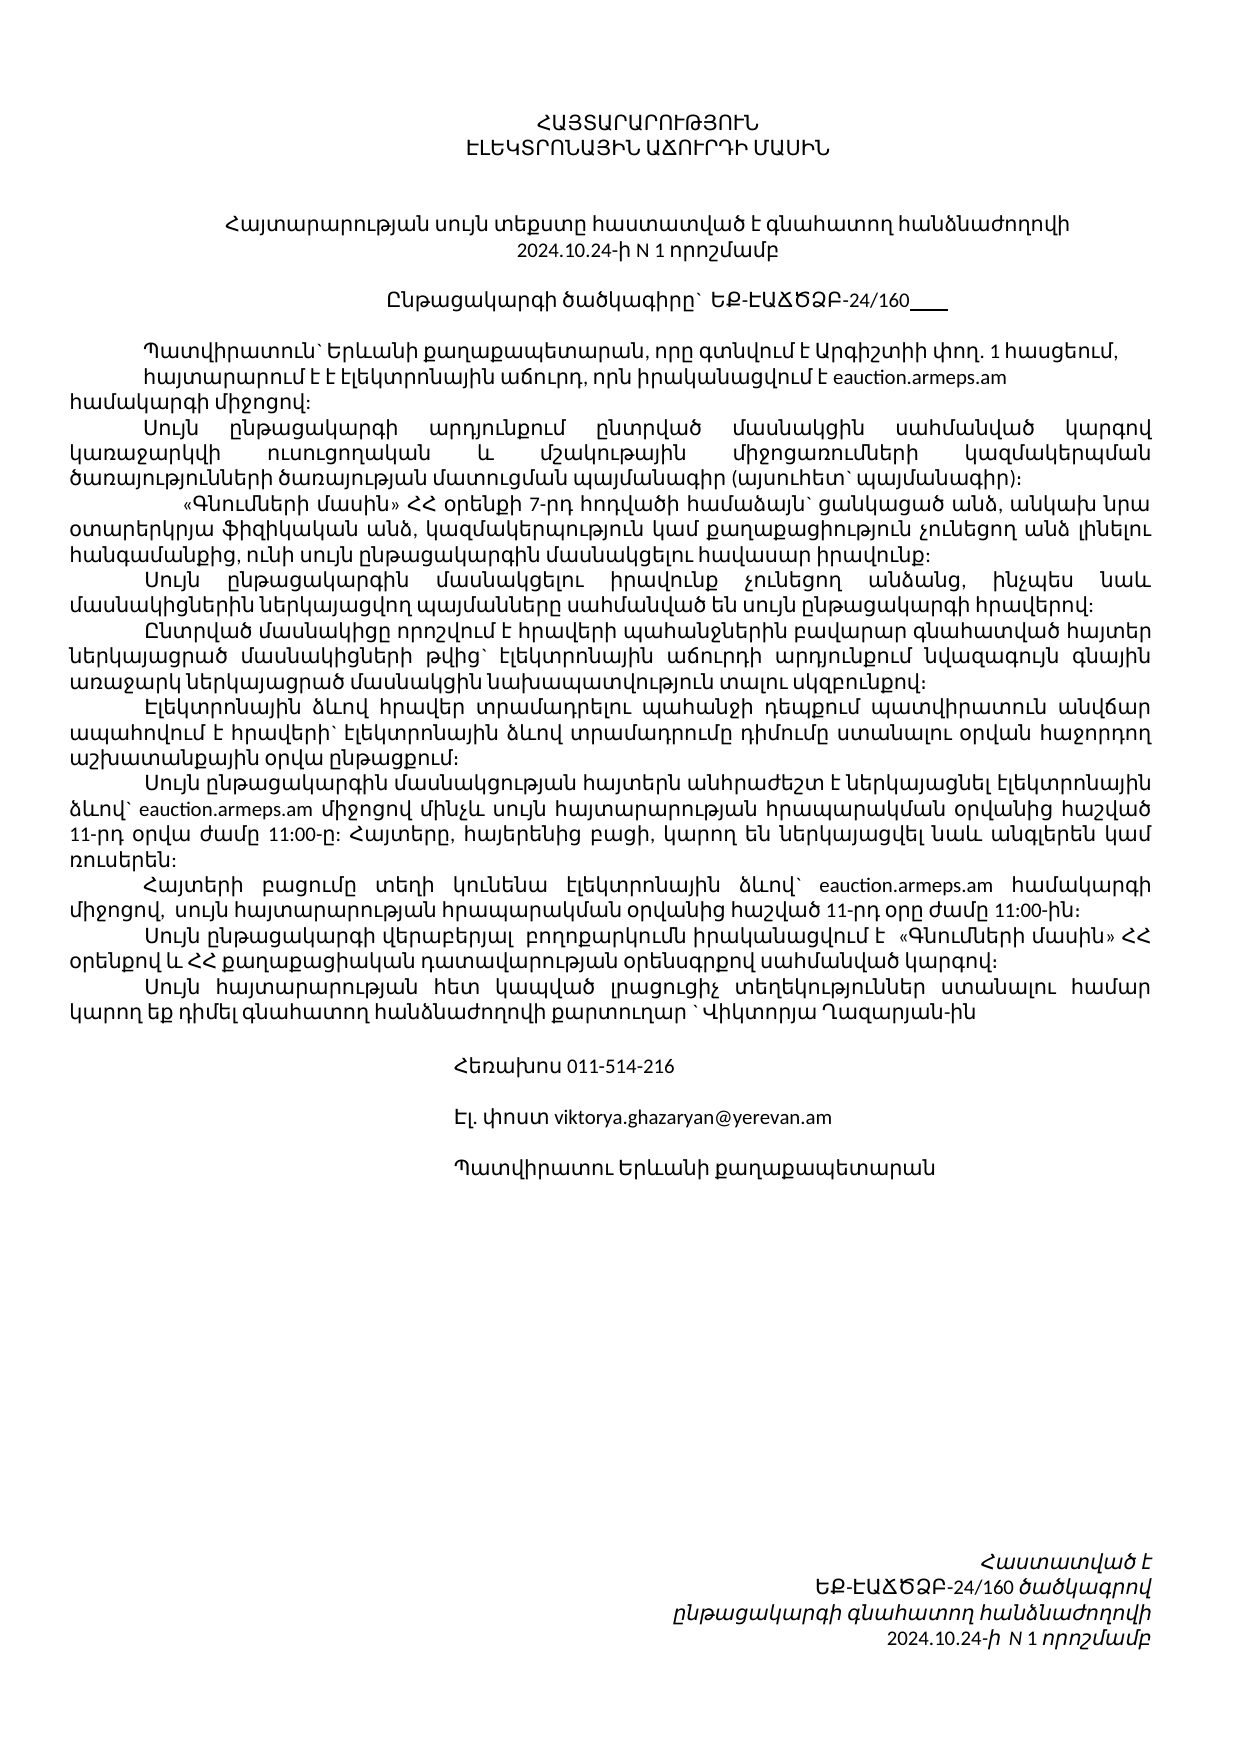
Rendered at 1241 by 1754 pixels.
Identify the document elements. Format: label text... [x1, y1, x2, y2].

text Հայտերի բացումը տեղի կունենա էլեկտրոնային ձևով` eauction.armeps.am համակարգի միջոցով, սույն հայտարարության հրապարակման օրվանից հաշված 11-րդ օրը ժամը 11:00-ին։ [69, 872, 1152, 923]
text Սույն ընթացակարգի վերաբերյալ բողոքարկումն իրականացվում է «Գնումների մասին» ՀՀ օրենքով և ՀՀ քաղաքացիական դատավարության օրենսգրքով սահմանված կարգով։ [69, 923, 1152, 974]
text Սույն ընթացակարգի արդյունքում ընտրված մասնակցին սահմանված կարգով կառաջարկվի ուսուցողական և մշակութային միջոցառումների կազմակերպման ծառայությունների ծառայության մատուցման պայմանագիր (այսուհետ` պայմանագիր)։ [69, 415, 1152, 491]
text Պատվիրատու Երևանի քաղաքապետարան [69, 1155, 1152, 1180]
text հայտարարում է է էլեկտրոնային աճուրդ, որն իրականացվում է eauction.armeps.am համակարգի միջոցով: [69, 364, 1152, 415]
text Էլեկտրոնային ձևով հրավեր տրամադրելու պահանջի դեպքում պատվիրատուն անվճար ապահովում է հրավերի` էլեկտրոնային ձևով տրամադրումը դիմումը ստանալու օրվան հաջորդող աշխատանքային օրվա ընթացքում։ [69, 694, 1152, 771]
text Ընտրված մասնակիցը որոշվում է հրավերի պահանջներին բավարար գնահատված հայտեր ներկայացրած մասնակիցների թվից` էլեկտրոնային աճուրդի արդյունքում նվազագույն գնային առաջարկ ներկայացրած մասնակցին նախապատվություն տալու սկզբունքով։ [69, 618, 1152, 694]
text Սույն ընթացակարգին մասնակցելու իրավունք չունեցող անձանց, ինչպես նաև մասնակիցներին ներկայացվող պայմանները սահմանված են սույն ընթացակարգի հրավերով: [69, 567, 1152, 618]
text Ընթացակարգի ծածկագիրը` ԵՔ-ԷԱՃԾՁԲ-24/160 [69, 288, 1152, 313]
text ՀԱՅՏԱՐԱՐՈՒԹՅՈՒՆ [69, 110, 1152, 135]
text Էլ. փոստ viktorya.ghazaryan@yerevan.am [69, 1104, 1152, 1129]
text 2024.10.24 -ի N 1 որոշմամբ [69, 237, 1152, 262]
text ԵՔ-ԷԱՃԾՁԲ-24/160 ծածկագրով [69, 1574, 1152, 1600]
text Սույն ընթացակարգին մասնակցության հայտերն անհրաժեշտ է ներկայացնել էլեկտրոնային ձևով` eauction.armeps.am միջոցով մինչև սույն հայտարարության հրապարակման օրվանից հաշված 11-րդ օրվա ժամը 11:00-ը: Հայտերը, հայերենից բացի, կարող են ներկայացվել նաև անգլերեն կամ ռուսերեն: [69, 771, 1152, 872]
text «Գնումների մասին» ՀՀ օրենքի 7-րդ հոդվածի համաձայն` ցանկացած անձ, անկախ նրա օտարերկրյա ֆիզիկական անձ, կազմակերպություն կամ քաղաքացիություն չունեցող անձ լինելու հանգամանքից, ունի սույն ընթացակարգին մասնակցելու հավասար իրավունք: [69, 491, 1152, 567]
text Հայտարարության սույն տեքստը հաստատված է գնահատող հանձնաժողովի [69, 211, 1152, 237]
text 2024.10.24 -ի N 1 որոշմամբ [69, 1625, 1152, 1651]
text ընթացակարգի գնահատող հանձնաժողովի [69, 1600, 1152, 1625]
text Հաստատված է [69, 1549, 1152, 1574]
text Հեռախոս 011-514-216 [69, 1053, 1152, 1078]
text Սույն հայտարարության հետ կապված լրացուցիչ տեղեկություններ ստանալու համար կարող եք դիմել գնահատող հանձնաժողովի քարտուղար ` Վիկտորյա Ղազարյան-ին [69, 974, 1152, 1025]
text Պատվիրատուն` Երևանի քաղաքապետարան, որը գտնվում է Արգիշտիի փող. 1 հասցեում, [69, 338, 1152, 364]
text ԷԼԵԿՏՐՈՆԱՅԻՆ ԱՃՈՒՐԴԻ ՄԱՍԻՆ [69, 135, 1152, 161]
